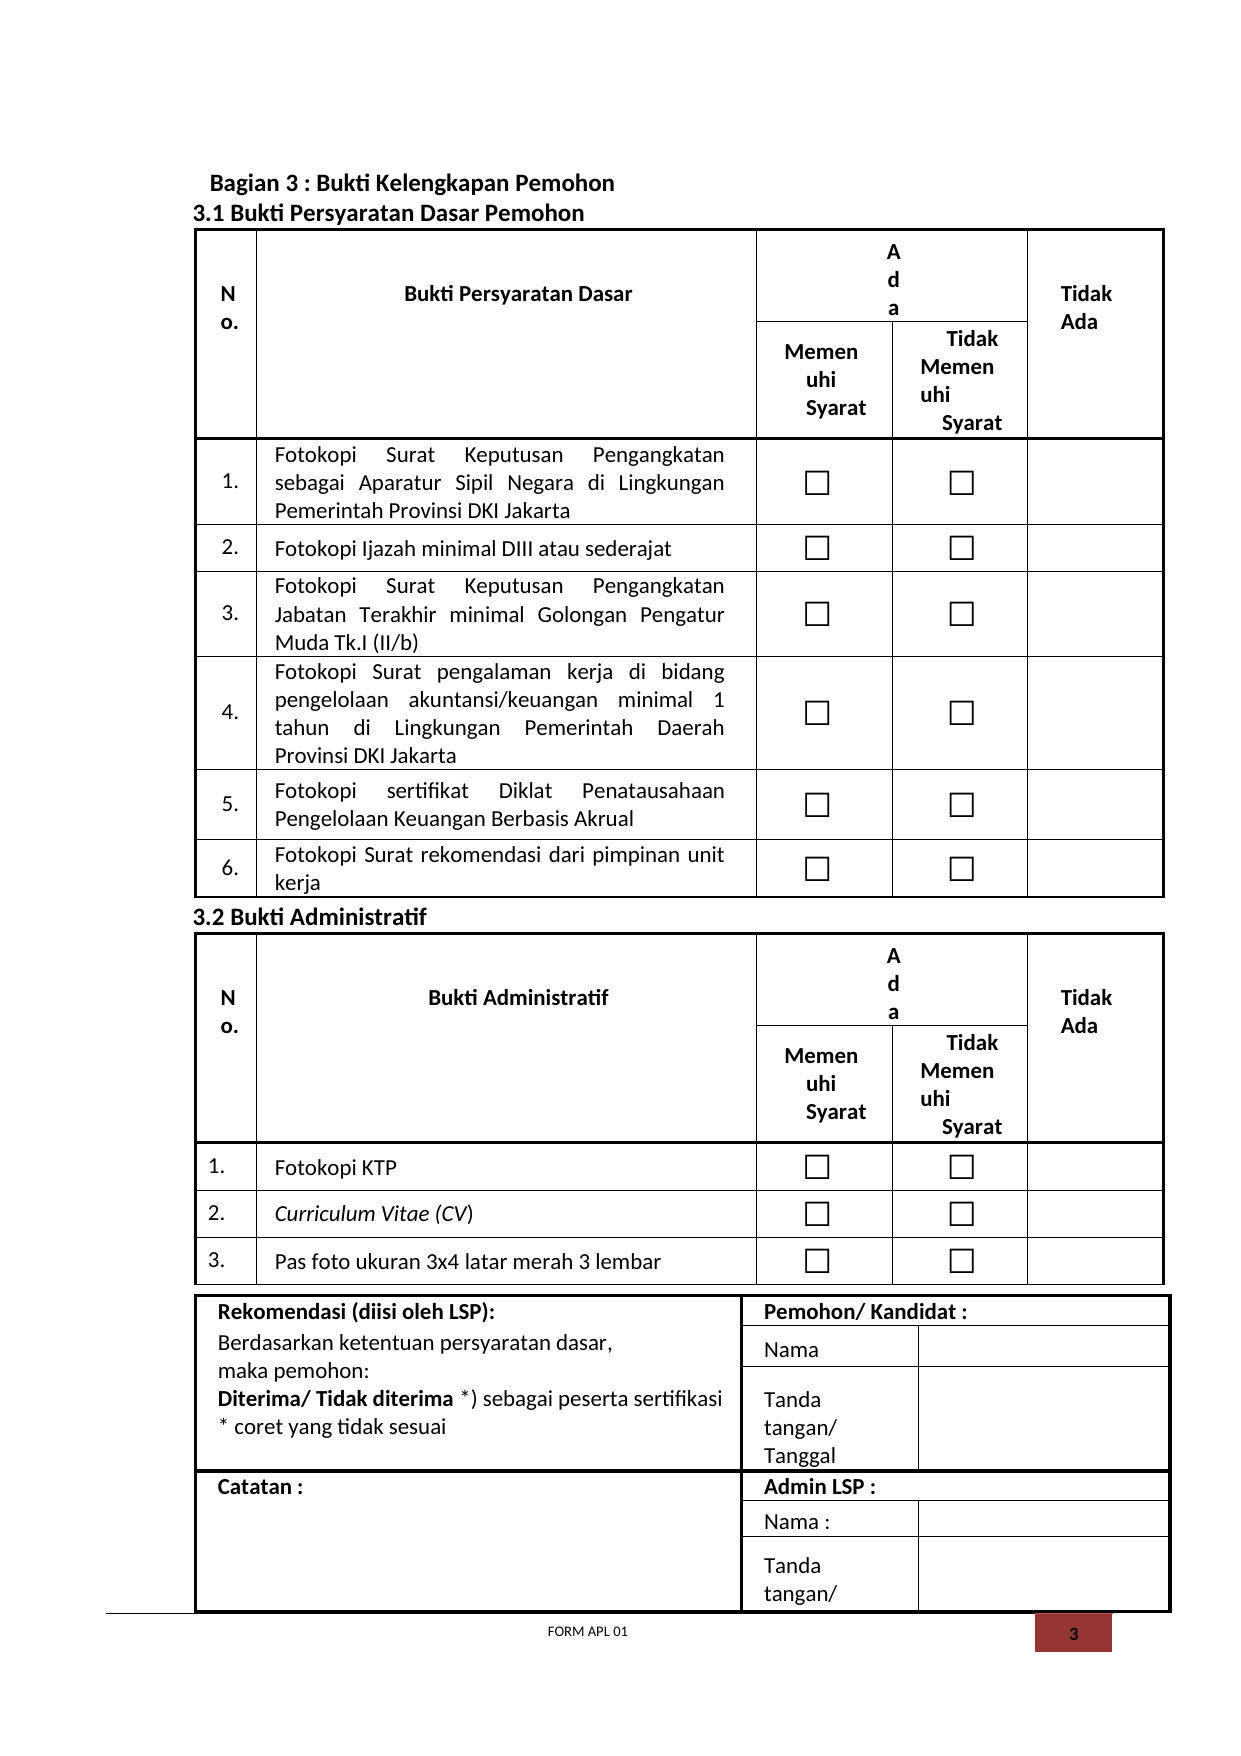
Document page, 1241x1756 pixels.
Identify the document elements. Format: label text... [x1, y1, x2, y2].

table_cell Fotokopi Surat Keputusan Pengangkatan Jabatan Terakhir minimal Golongan Pengatur Muda Tk.I (II/b) [257, 572, 756, 656]
table_header Ada [757, 231, 1027, 321]
table_cell 3. [197, 1238, 256, 1284]
table_cell [1028, 525, 1162, 571]
table_cell Admin LSP : [743, 1473, 1168, 1500]
table_header Rekomendasi (diisi oleh LSP): Berdasarkan ketentuan persyaratan dasar, maka pemohon: Diterima/ Tidak diterima *) sebagai peserta sertifikasi * coret yang tidak sesuai [197, 1297, 740, 1469]
table_cell ☐ [893, 770, 1027, 839]
table_cell ☐ [757, 1144, 892, 1189]
table_cell ☐ [757, 572, 892, 656]
table_cell Tidak Memenuhi Syarat [893, 1026, 1027, 1141]
table_cell [197, 525, 256, 571]
table_cell ☐ [757, 1238, 892, 1284]
table_header Bukti Administratif [257, 935, 756, 1141]
table_header Bukti Persyaratan Dasar [257, 231, 756, 437]
table_cell ☐ [893, 1191, 1027, 1237]
table_cell [197, 657, 256, 769]
list Bukti Persyaratan Dasar Pemohon [192, 197, 1182, 228]
table_cell Memenuhi Syarat [757, 322, 892, 437]
table_header No. [197, 231, 256, 437]
table_cell [197, 572, 256, 656]
table_cell ☐ [893, 657, 1027, 769]
table_cell ☐ [757, 1191, 892, 1237]
table_cell ☐ [893, 1144, 1027, 1189]
table_cell [1028, 657, 1162, 769]
table_cell Catatan : [197, 1473, 740, 1610]
table_header No. [197, 935, 256, 1141]
table_cell [1028, 1191, 1162, 1237]
table_cell Memenuhi Syarat [757, 1026, 892, 1141]
table_cell ☐ [893, 572, 1027, 656]
table_header Pemohon/ Kandidat : [743, 1297, 1168, 1325]
table_cell ☐ [757, 840, 892, 896]
table_cell Fotokopi Surat pengalaman kerja di bidang pengelolaan akuntansi/keuangan minimal 1 tahun di Lingkungan Pemerintah Daerah Provinsi DKI Jakarta [257, 657, 756, 769]
table_cell Fotokopi KTP [257, 1144, 756, 1189]
table_cell [919, 1326, 1168, 1366]
table_cell [919, 1537, 1168, 1610]
table_cell [919, 1501, 1168, 1536]
table_cell Fotokopi Ijazah minimal DIII atau sederajat [257, 525, 756, 571]
table_cell ☐ [893, 440, 1027, 524]
table_cell Curriculum Vitae (CV) [257, 1191, 756, 1237]
subtitle Bagian 3 : Bukti Kelengkapan Pemohon [192, 167, 1182, 197]
table_cell [1028, 1144, 1162, 1189]
table_header Tidak Ada [1028, 935, 1162, 1141]
table_cell ☐ [757, 525, 892, 571]
table_header Tidak Ada [1028, 231, 1162, 437]
table_cell [1028, 770, 1162, 839]
table_cell Fotokopi sertifikat Diklat Penatausahaan Pengelolaan Keuangan Berbasis Akrual [257, 770, 756, 839]
subtitle Bukti Administratif [192, 901, 1182, 932]
table_cell ☐ [757, 770, 892, 839]
table_cell Fotokopi Surat Keputusan Pengangkatan sebagai Aparatur Sipil Negara di Lingkungan Pemerintah Provinsi DKI Jakarta [257, 440, 756, 524]
table_cell ☐ [757, 657, 892, 769]
table_cell ☐ [893, 840, 1027, 896]
table_cell [197, 840, 256, 896]
table_cell Tanda tangan/ Tanggal [743, 1367, 918, 1469]
table_cell ☐ [757, 440, 892, 524]
table_cell [1028, 572, 1162, 656]
table_cell ☐ [893, 1238, 1027, 1284]
table_cell [1028, 1238, 1162, 1284]
table_cell 2. [197, 1191, 256, 1237]
table_cell Nama : [743, 1501, 918, 1536]
table_cell 1. [197, 1144, 256, 1189]
table_header Ada [757, 935, 1027, 1025]
table_cell Nama [743, 1326, 918, 1366]
table_cell [197, 770, 256, 839]
table_cell Tidak Memenuhi Syarat [893, 322, 1027, 437]
table_cell Pas foto ukuran 3x4 latar merah 3 lembar [257, 1238, 756, 1284]
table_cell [743, 1537, 918, 1610]
table_cell Fotokopi Surat rekomendasi dari pimpinan unit kerja [257, 840, 756, 896]
table_cell [1028, 440, 1162, 524]
table_cell [1028, 840, 1162, 896]
table_cell [919, 1367, 1168, 1469]
table_cell [197, 440, 256, 524]
table_cell ☐ [893, 525, 1027, 571]
